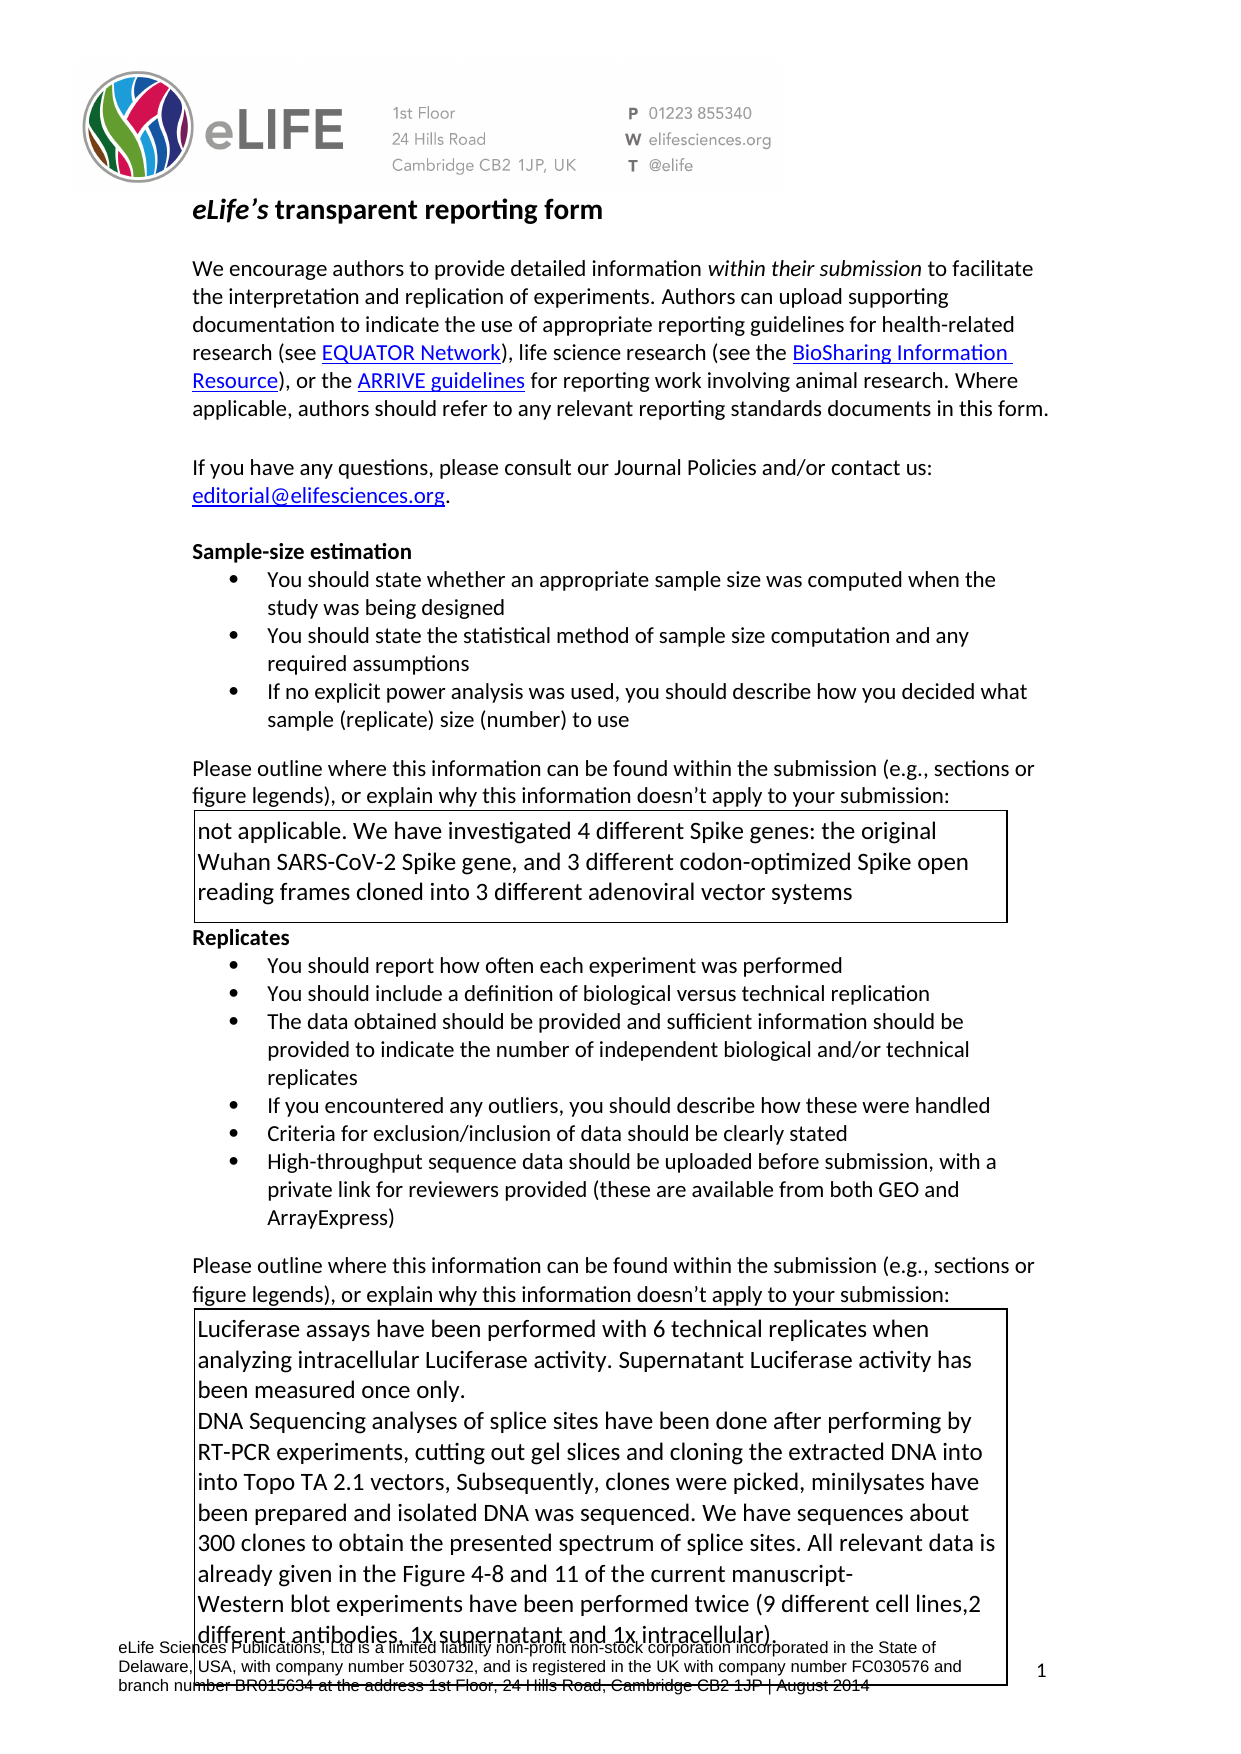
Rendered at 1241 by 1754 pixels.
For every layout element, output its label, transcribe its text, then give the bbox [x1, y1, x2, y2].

text Western blot experiments have been performed twice (9 different cell lines,2 different antibodies, 1x supernatant and 1x intracellular). [197, 1588, 1004, 1649]
list You should include a definition of biological versus technical replication [229, 979, 1053, 1007]
text not applicable. We have investigated 4 different Spike genes: the original Wuhan SARS-CoV-2 Spike gene, and 3 different codon-optimized Spike open reading frames cloned into 3 different adenoviral vector systems [195, 813, 1006, 909]
list The data obtained should be provided and sufficient information should be provided to indicate the number of independent biological and/or technical replicates [229, 1007, 1053, 1091]
list You should state whether an appropriate sample size was computed when the study was being designed [229, 565, 1053, 621]
text Replicates [192, 838, 1053, 951]
text If you have any questions, please consult our Journal Policies and/or contact us: editorial@elifesciences.org. [192, 453, 1053, 509]
text eLife’s transparent reporting form [192, 191, 1053, 226]
text DNA Sequencing analyses of splice sites have been done after performing by RT-PCR experiments, cutting out gel slices and cloning the extracted DNA into into Topo TA 2.1 vectors, Subsequently, clones were picked, minilysates have been prepared and isolated DNA was sequenced. We have sequences about 300 clones to obtain the presented spectrum of splice sites. All relevant data is already given in the Figure 4-8 and 11 of the current manuscript- [197, 1405, 1004, 1588]
list Criteria for exclusion/inclusion of data should be clearly stated [229, 1119, 1053, 1147]
text We encourage authors to provide detailed information within their submission to facilitate the interpretation and replication of experiments. Authors can upload supporting documentation to indicate the use of appropriate reporting guidelines for health-related research (see EQUATOR Network), life science research (see the BioSharing Information Resource), or the ARRIVE guidelines for reporting work involving animal research. Where applicable, authors should refer to any relevant reporting standards documents in this form. [192, 254, 1053, 423]
list High-throughput sequence data should be uploaded before submission, with a private link for reviewers provided (these are available from both GEO and ArrayExpress) [229, 1147, 1053, 1231]
text Sample-size estimation [192, 537, 1053, 565]
list If no explicit power analysis was used, you should describe how you decided what sample (replicate) size (number) to use [229, 677, 1053, 733]
picture [73, 59, 784, 191]
list You should state the statistical method of sample size computation and any required assumptions [229, 621, 1053, 677]
list You should report how often each experiment was performed [229, 951, 1053, 979]
text Luciferase assays have been performed with 6 technical replicates when analyzing intracellular Luciferase activity. Supernatant Luciferase activity has been measured once only. [195, 1311, 1006, 1405]
list If you encountered any outliers, you should describe how these were handled [229, 1091, 1053, 1119]
